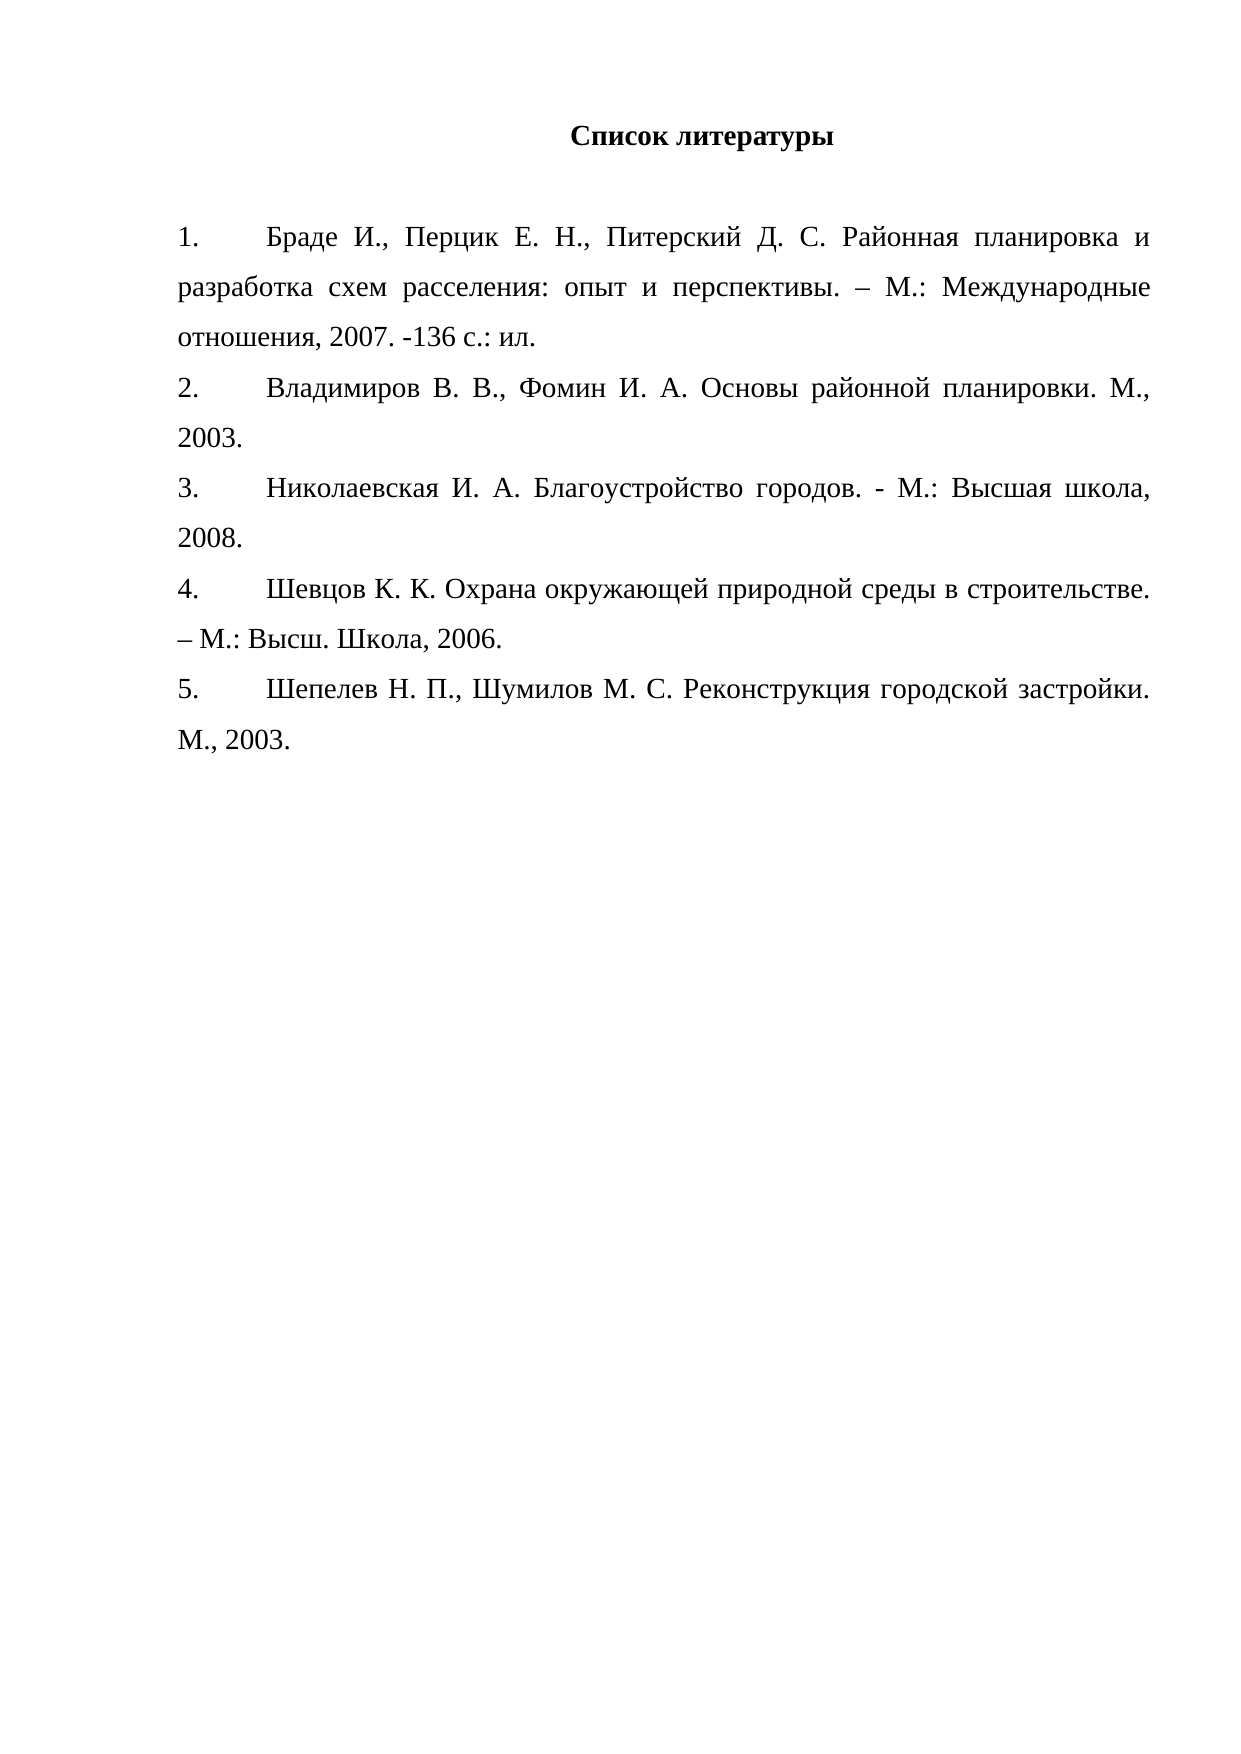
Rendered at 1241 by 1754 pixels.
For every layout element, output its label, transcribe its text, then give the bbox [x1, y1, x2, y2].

list Николаевская И. А. Благоустройство городов. - М.: Высшая школа, 2008. [177, 470, 1152, 554]
subtitle Список литературы [177, 118, 1152, 152]
list Браде И., Перцик Е. Н., Питерский Д. С. Районная планировка и разработка схем расселения: опыт и перспективы. – М.: Международные отношения, 2007. -136 с.: ил. [177, 219, 1152, 353]
list Владимиров В. В., Фомин И. А. Основы районной планировки. М., 2003. [177, 370, 1152, 453]
list Шепелев Н. П., Шумилов М. С. Реконструкция городской застройки. М., 2003. [177, 672, 1152, 755]
list Шевцов К. К. Охрана окружающей природной среды в строительстве. – М.: Высш. Школа, 2006. [177, 571, 1152, 655]
